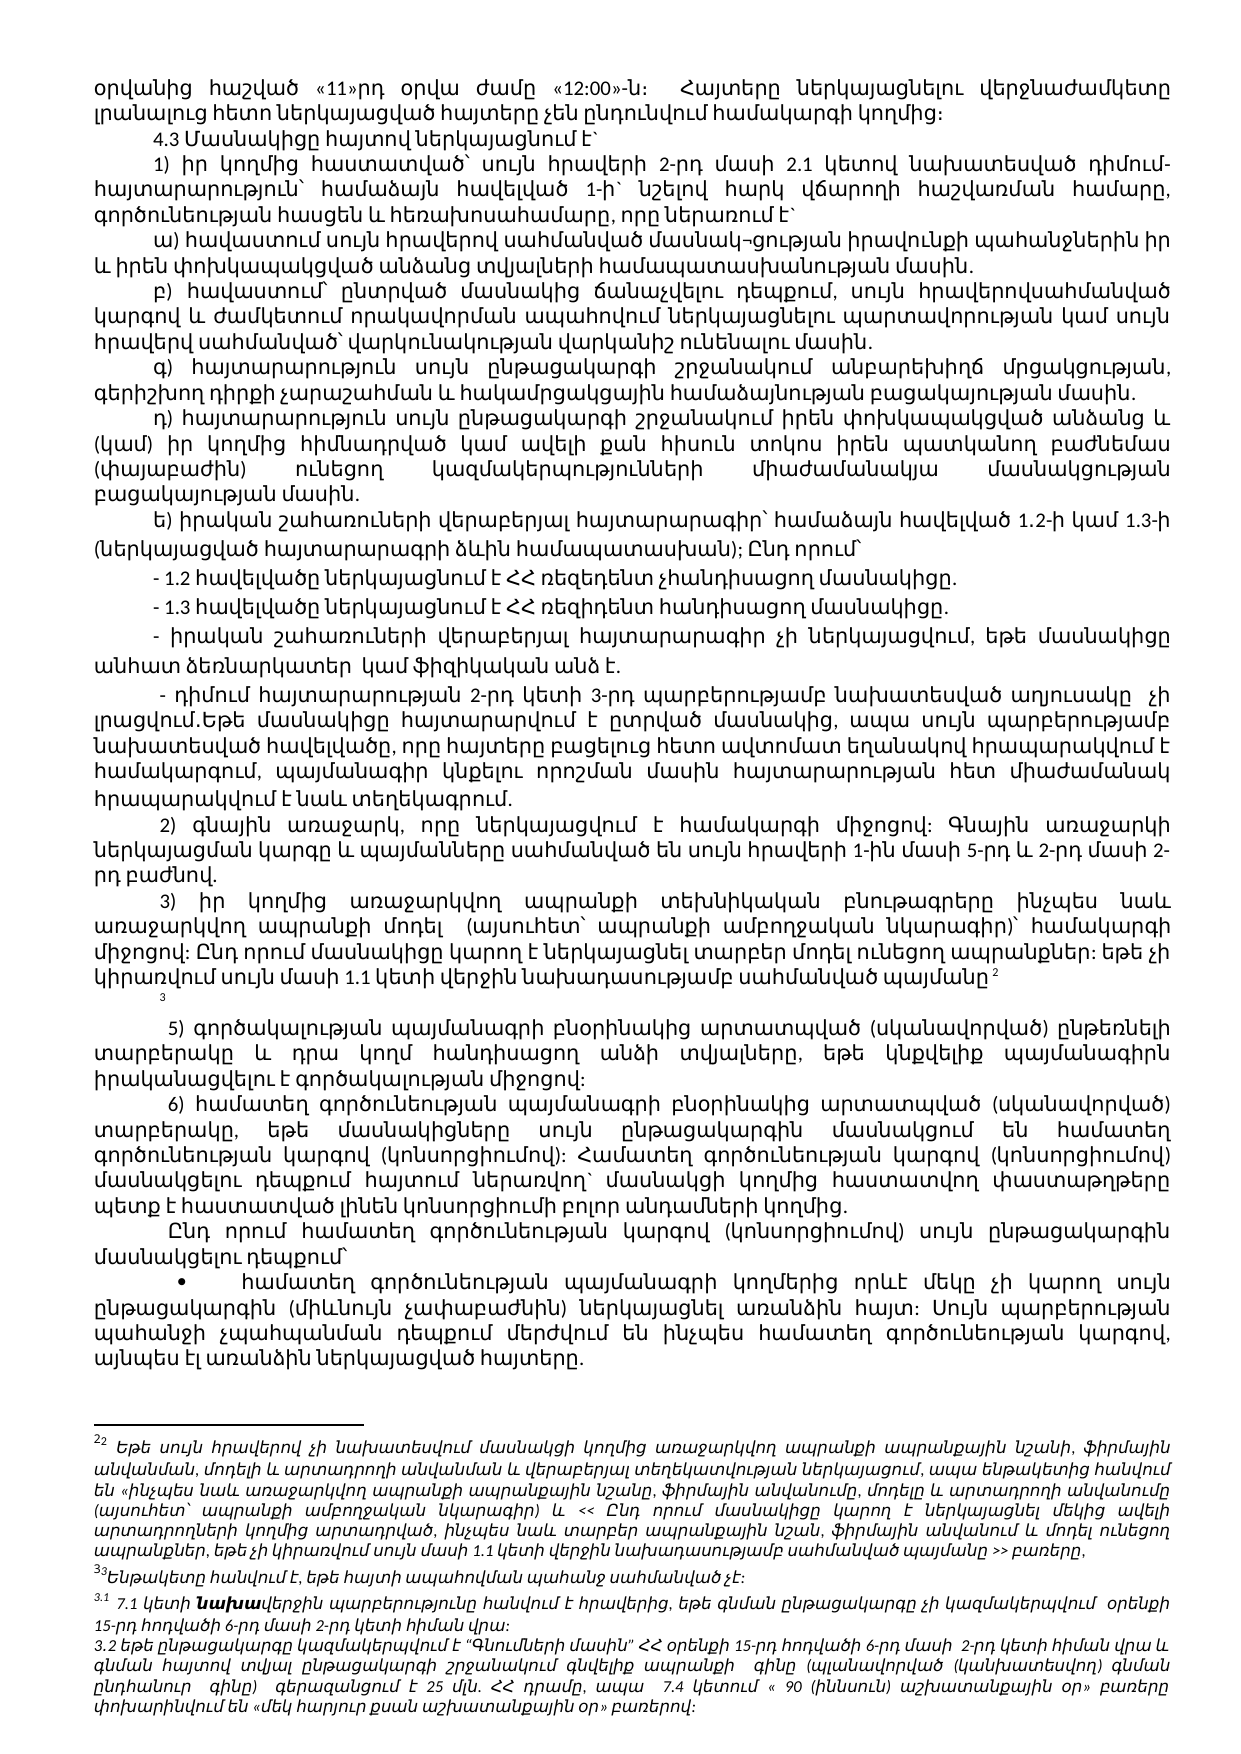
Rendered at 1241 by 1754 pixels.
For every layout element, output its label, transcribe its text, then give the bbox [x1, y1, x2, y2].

text ա) հավաստում սույն հրավերով սահմանված մասնակ¬ցության իրավունքի պահանջներին իր և իրեն փոխկապակցված անձանց տվյալների համապատասխանության մասին. [94, 227, 1171, 278]
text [94, 75, 1171, 126]
text բ) հավաստում՝ ընտրված մասնակից ճանաչվելու դեպքում, սույն հրավերովսահմանված կարգով և ժամկետում որակավորման ապահովում ներկայացնելու պարտավորության կամ սույն հրավերվ սահմանված՝ վարկունակության վարկանիշ ունենալու մասին. [94, 278, 1171, 354]
text 5) գործակալության պայմանագրի բնօրինակից արտատպված (սկանավորված) ընթեռնելի տարբերակը և դրա կողմ հանդիսացող անձի տվյալները, եթե կնքվելիք պայմանագիրն իրականացվելու է գործակալության միջոցով: [94, 1015, 1171, 1091]
text 3 [94, 990, 1171, 1015]
text դ) հայտարարություն սույն ընթացակարգի շրջանակում իրեն փոխկապակցված անձանց և (կամ) իր կողմից հիմնադրված կամ ավելի քան հիսուն տոկոս իրեն պատկանող բաժնեմաս (փայաբաժին) ունեցող կազմակերպությունների միաժամանակյա մասնակցության բացակայության մասին. [94, 405, 1171, 507]
text - դիմում հայտարարության 2-րդ կետի 3-րդ պարբերությամբ նախատեսված աղյուսակը չի լրացվում․Եթե մասնակիցը հայտարարվում է ըտրված մասնակից, ապա սույն պարբերությամբ նախատեսված հավելվածը, որը հայտերը բացելուց հետո ավտոմատ եղանակով հրապարակվում է համակարգում, պայմանագիր կնքելու որոշման մասին հայտարարության հետ միաժամանակ հրապարակվում է նաև տեղեկագրում. [94, 682, 1171, 812]
text Ընդ որում համատեղ գործունեության կարգով (կոնսորցիումով) սույն ընթացակարգին մասնակցելու դեպքում՝ [94, 1218, 1171, 1269]
text - 1.2 հավելվածը ներկայացնում է ՀՀ ռեզեդենտ չհանդիսացող մասնակիցը. [94, 565, 1171, 591]
text 1) իր կողմից հաստատված՝ սույն հրավերի 2-րդ մասի 2.1 կետով նախատեսված դիմում-հայտարարություն՝ համաձայն հավելված 1-ի` նշելով հարկ վճարողի հաշվառման համարը, գործունեության հասցեն և հեռախոսահամարը, որը ներառում է` [94, 151, 1171, 227]
text գ) հայտարարություն սույն ընթացակարգի շրջանակում անբարեխիղճ մրցակցության, գերիշխող դիրքի չարաշահման և հակամրցակցային համաձայնության բացակայության մասին. [94, 354, 1171, 405]
text 3) իր կողմից առաջարկվող ապրանքի տեխնիկական բնութագրերը ինչպես նաև առաջարկվող ապրանքի մոդել (այսուհետ՝ ապրանքի ամբողջական նկարագիր)՝ համակարգի միջոցով: Ընդ որում մասնակիցը կարող է ներկայացնել տարբեր մոդել ունեցող ապրանքներ: եթե չի կիրառվում սույն մասի 1.1 կետի վերջին նախադասությամբ սահմանված պայմանը 2 [94, 888, 1171, 990]
text 6) համատեղ գործունեության պայմանագրի բնօրինակից արտատպված (սկանավորված) տարբերակը, եթե մասնակիցները սույն ընթացակարգին մասնակցում են համատեղ գործունեության կարգով (կոնսորցիումով): Համատեղ գործունեության կարգով (կոնսորցիումով) մասնակցելու դեպքում հայտում ներառվող` մասնակցի կողմից հաստատվող փաստաթղթերը պետք է հաստատված լինեն կոնսորցիումի բոլոր անդամների կողմից. [94, 1091, 1171, 1218]
list համատեղ գործունեության պայմանագրի կողմերից որևէ մեկը չի կարող սույն ընթացակարգին (միևնույն չափաբաժնին) ներկայացնել առանձին հայտ: Սույն պարբերության պահանջի չպահպանման դեպքում մերժվում են ինչպես համատեղ գործունեության կարգով, այնպես էլ առանձին ներկայացված հայտերը. [94, 1269, 1171, 1371]
text - իրական շահառուների վերաբերյալ հայտարարագիր չի ներկայացվում, եթե մասնակիցը անհատ ձեռնարկատեր կամ ֆիզիկական անձ է. [94, 624, 1171, 678]
text ե) իրական շահառուների վերաբերյալ հայտարարագիր՝ համաձայն հավելված 1․2-ի կամ 1.3-ի (ներկայացված հայտարարագրի ձևին համապատասխան); Ընդ որում՝ [94, 507, 1171, 562]
text - 1.3 հավելվածը ներկայացնում է ՀՀ ռեզիդենտ հանդիսացող մասնակիցը. [94, 594, 1171, 620]
text 4.3 Մասնակիցը հայտով ներկայացնում է` [94, 126, 1171, 151]
text 2) գնային առաջարկ, որը ներկայացվում է համակարգի միջոցով: Գնային առաջարկի ներկայացման կարգը և պայմանները սահմանված են սույն հրավերի 1-ին մասի 5-րդ և 2-րդ մասի 2-րդ բաժնով. [94, 812, 1171, 888]
